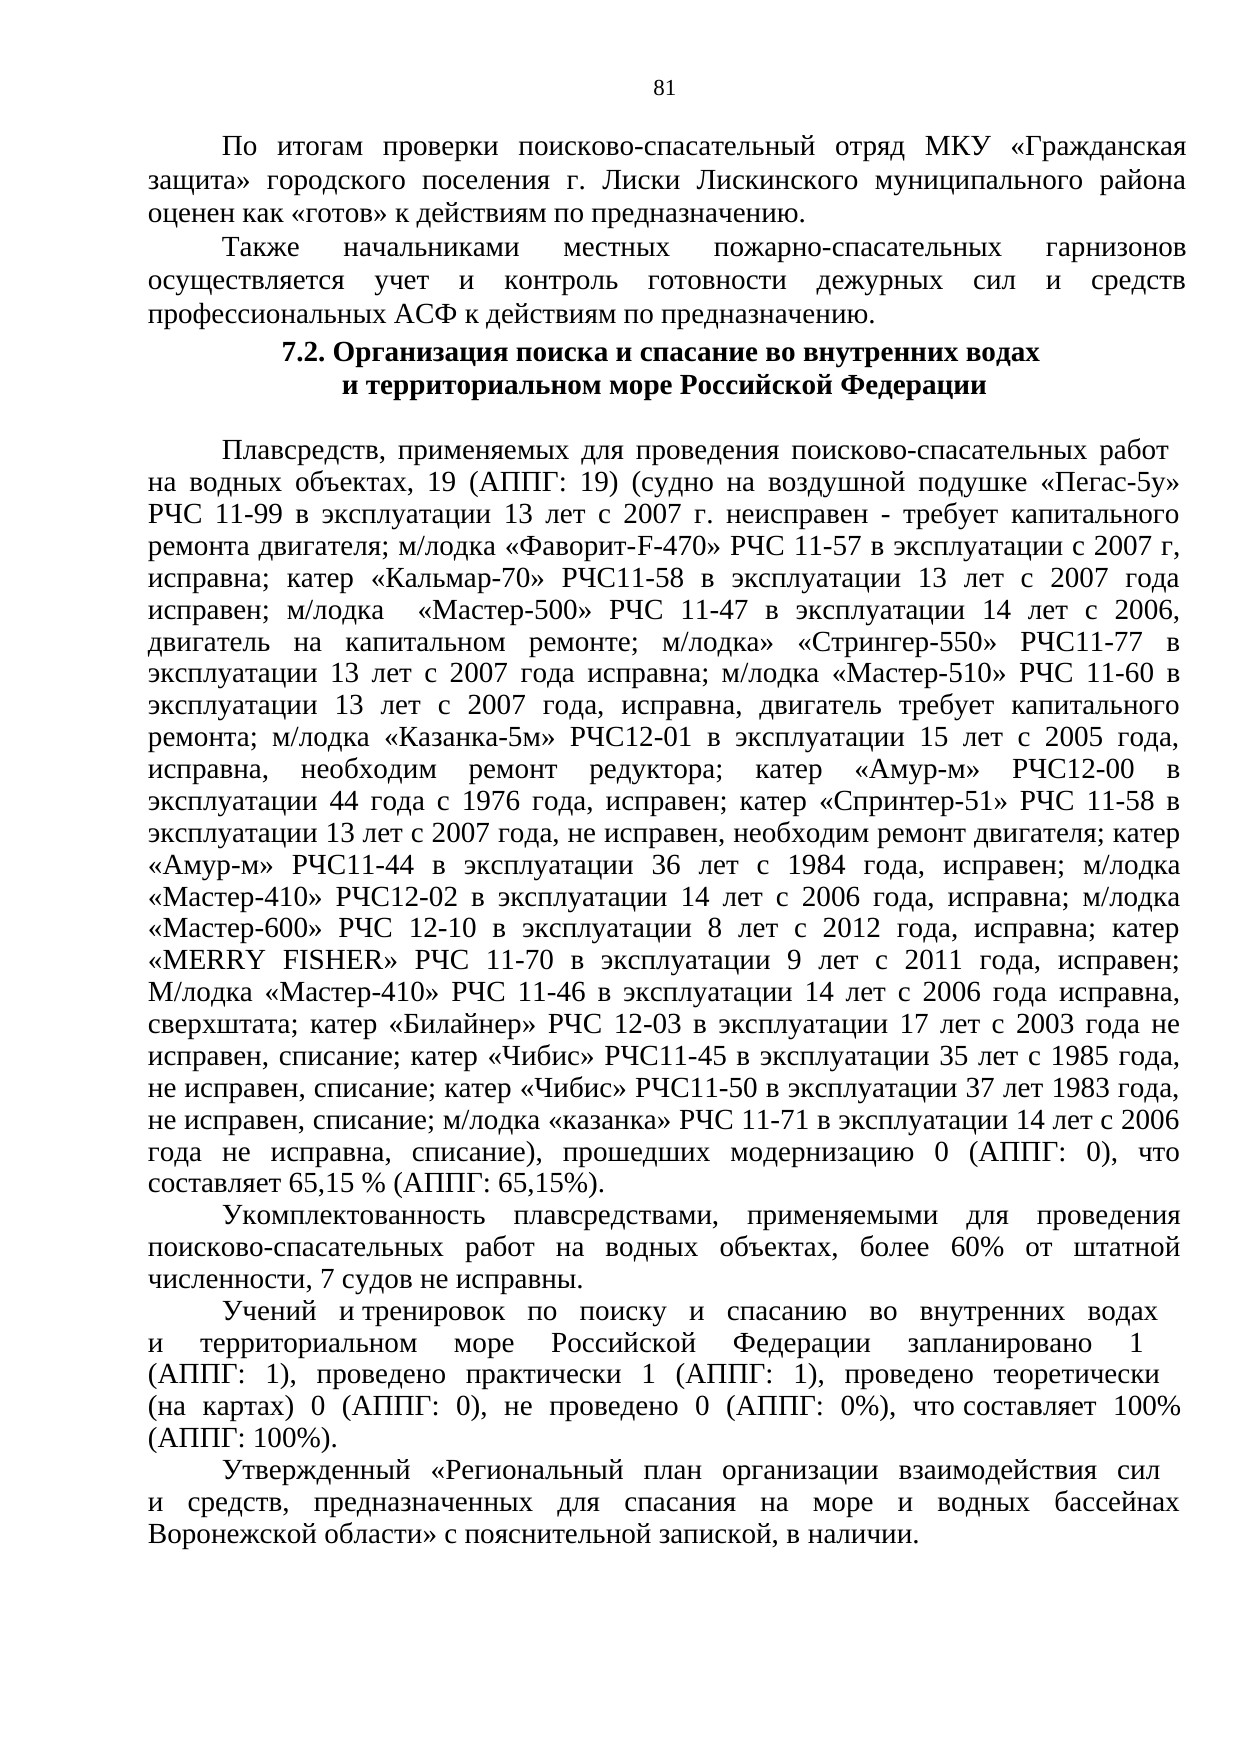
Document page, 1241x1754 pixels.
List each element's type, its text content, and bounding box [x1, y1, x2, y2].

subtitle 7.2. Организация поиска и спасание во внутренних водах и территориальном море Российской Федерации [148, 334, 1181, 401]
text Утвержденный «Региональный план организации взаимодействия сил и средств, предназначенных для спасания на море и водных бассейнах Воронежской области» с пояснительной запиской, в наличии. [148, 1454, 1181, 1549]
text Плавсредств, применяемых для проведения поисково-спасательных работ на водных объектах, 19 (АППГ: 19) (судно на воздушной подушке «Пегас-5у» РЧС 11-99 в эксплуатации 13 лет с 2007 г. неисправен - требует капитального ремонта двигателя; м/лодка «Фаворит-F-470» РЧС 11-57 в эксплуатации с 2007 г, исправна; катер «Кальмар-70» РЧС11-58 в эксплуатации 13 лет с 2007 года исправен; м/лодка «Мастер-500» РЧС 11-47 в эксплуатации 14 лет с 2006, двигатель на капитальном ремонте; м/лодка» «Стрингер-550» РЧС11-77 в эксплуатации 13 лет с 2007 года исправна; м/лодка «Мастер-510» РЧС 11-60 в эксплуатации 13 лет с 2007 года, исправна, двигатель требует капитального ремонта; м/лодка «Казанка-5м» РЧС12-01 в эксплуатации 15 лет с 2005 года, исправна, необходим ремонт редуктора; катер «Амур-м» РЧС12-00 в эксплуатации 44 года с 1976 года, исправен; катер «Спринтер-51» РЧС 11-58 в эксплуатации 13 лет с 2007 года, не исправен, необходим ремонт двигателя; катер «Амур-м» РЧС11-44 в эксплуатации 36 лет с 1984 года, исправен; м/лодка «Мастер-410» РЧС12-02 в эксплуатации 14 лет с 2006 года, исправна; м/лодка «Мастер-600» РЧС 12-10 в эксплуатации 8 лет с 2012 года, исправна; катер «МERRY FISHER» РЧС 11-70 в эксплуатации 9 лет с 2011 года, исправен; М/лодка «Мастер-410» РЧС 11-46 в эксплуатации 14 лет с 2006 года исправна, сверхштата; катер «Билайнер» РЧС 12-03 в эксплуатации 17 лет с 2003 года не исправен, списание; катер «Чибис» РЧС11-45 в эксплуатации 35 лет с 1985 года, не исправен, списание; катер «Чибис» РЧС11-50 в эксплуатации 37 лет 1983 года, не исправен, списание; м/лодка «казанка» РЧС 11-71 в эксплуатации 14 лет с 2006 года не исправна, списание), прошедших модернизацию 0 (АППГ: 0), что составляет 65,15 % (АППГ: 65,15%). [148, 434, 1181, 1199]
text Учений и тренировок по поиску и спасанию во внутренних водах и территориальном море Российской Федерации запланировано 1 (АППГ: 1), проведено практически 1 (АППГ: 1), проведено теоретически (на картах) 0 (АППГ: 0), не проведено 0 (АППГ: 0%), что составляет 100% (АППГ: 100%). [148, 1295, 1181, 1454]
text По итогам проверки поисково-спасательный отряд МКУ «Гражданская защита» городского поселения г. Лиски Лискинского муниципального района оценен как «готов» к действиям по предназначению. [148, 128, 1187, 229]
text Также начальниками местных пожарно-спасательных гарнизонов осуществляется учет и контроль готовности дежурных сил и средств профессиональных АСФ к действиям по предназначению. [148, 229, 1187, 329]
text Укомплектованность плавсредствами, применяемыми для проведения поисково-спасательных работ на водных объектах, более 60% от штатной численности, 7 судов не исправны. [148, 1199, 1181, 1295]
